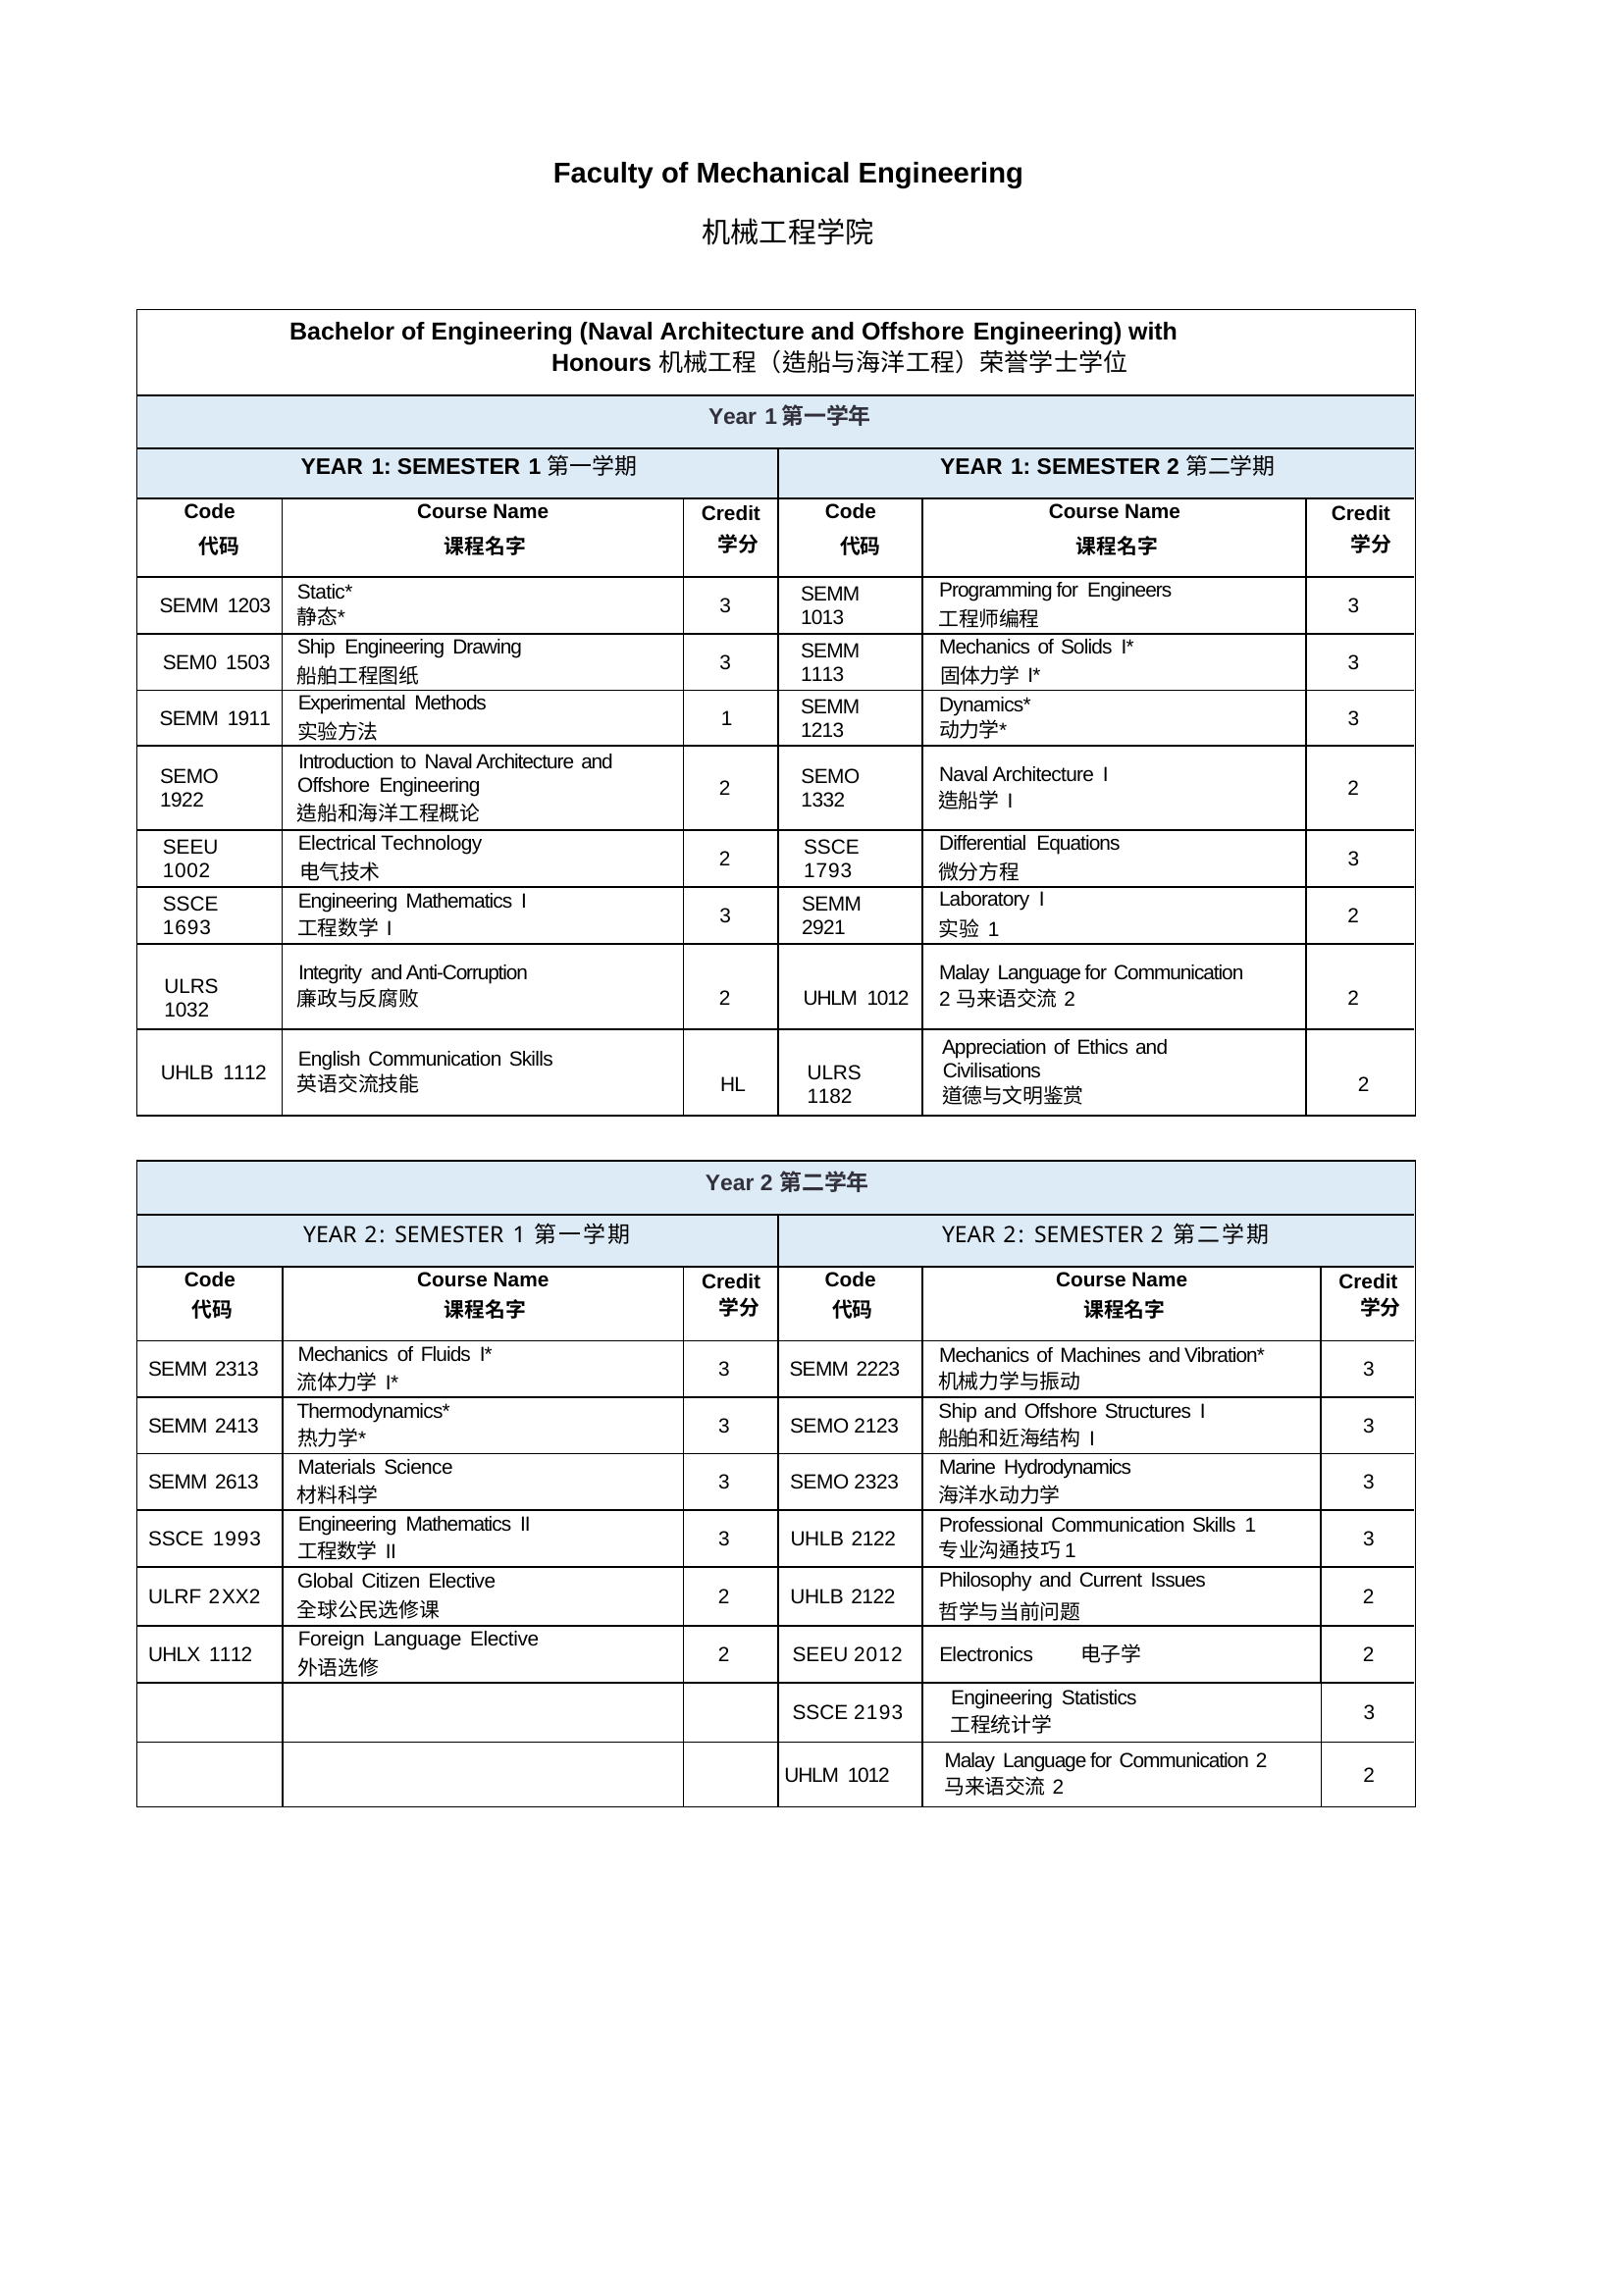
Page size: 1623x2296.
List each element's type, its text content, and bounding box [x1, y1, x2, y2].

table_cell HL [684, 1030, 777, 1115]
table_cell SEEU 2012 [779, 1627, 921, 1682]
table_cell ULRS 1182 [779, 1030, 921, 1115]
table_cell Static* 静态* [283, 578, 683, 633]
table_cell Credit 学分 [684, 1268, 777, 1340]
table_cell Malay Language for Communication 2 马来语交流 2 [923, 945, 1305, 1028]
table_cell SEMM 2413 [137, 1398, 282, 1453]
table_cell UHLX 1112 [137, 1627, 282, 1682]
table_cell 1 [684, 691, 777, 745]
table_cell 3 [684, 578, 777, 633]
table_cell Global Citizen Elective 全球公民选修课 [284, 1568, 683, 1625]
table_cell Course Name 课程名字 [923, 499, 1305, 576]
table_cell Professional Communication Skills 1 专业沟通技巧1 [923, 1511, 1320, 1566]
table_cell 3 [1322, 1453, 1415, 1509]
table_header Bachelor of Engineering (Naval Architecture and Offshore Engineering) with Honours 机械工程（造船与海洋工程）荣誉学士学位 [137, 310, 1415, 394]
table_cell Credit 学分 [1307, 497, 1415, 576]
table_cell 2 [684, 1568, 777, 1625]
table_cell 2 [1322, 1742, 1415, 1806]
table_cell ULRS 1032 [137, 945, 282, 1028]
table_cell SSCE 1693 [137, 888, 282, 943]
table_cell YEAR 1: SEMESTER 2 第二学期 [779, 447, 1415, 497]
table_cell Credit 学分 [1322, 1266, 1415, 1340]
table_cell SEMM 1203 [137, 578, 282, 633]
table_cell SSCE 1993 [137, 1511, 282, 1566]
table_cell SEMM 1213 [779, 691, 921, 745]
table_cell Course Name 课程名字 [923, 1268, 1320, 1340]
table_cell Malay Language for Communication 2 马来语交流 2 [923, 1743, 1321, 1806]
table_cell Philosophy and Current Issues 哲学与当前问题 [923, 1568, 1320, 1625]
table_cell Materials Science 材料科学 [284, 1454, 683, 1509]
table_cell Engineering Mathematics II 工程数学 II [284, 1511, 683, 1566]
table_cell Ship Engineering Drawing 船舶工程图纸 [283, 635, 683, 689]
table_cell Naval Architecture I 造船学 I [923, 747, 1305, 829]
table_cell [137, 1684, 282, 1741]
table_cell 2 [1307, 1028, 1415, 1115]
table_cell UHLB 2122 [779, 1568, 921, 1625]
text Faculty of Mechanical Engineering [553, 156, 1475, 195]
table_cell 2 [1322, 1625, 1415, 1682]
table_header Year 2 第二学年 [137, 1162, 1415, 1214]
table_cell Course Name 课程名字 [284, 1268, 683, 1340]
table_cell 2 [684, 747, 777, 829]
table_cell Engineering Statistics 工程统计学 [923, 1684, 1321, 1741]
table_cell Thermodynamics* 热力学* [284, 1398, 683, 1453]
table_cell SEMO 2323 [779, 1454, 921, 1509]
table_cell Engineering Mathematics I 工程数学 I [283, 888, 683, 943]
table_cell 3 [684, 1454, 777, 1509]
table_cell Introduction to Naval Architecture and Offshore Engineering 造船和海洋工程概论 [283, 747, 683, 829]
table_cell Code 代码 [779, 499, 921, 576]
table_cell SEMM 2313 [137, 1341, 282, 1396]
table_cell 3 [1307, 576, 1415, 633]
table_cell [684, 1684, 777, 1741]
table_cell Electronics 电子学 [923, 1627, 1320, 1682]
table_cell SEMM 1911 [137, 691, 282, 745]
table_cell Foreign Language Elective 外语选修 [284, 1627, 683, 1682]
table_cell Year 1第一学年 [137, 394, 1415, 447]
table_cell 3 [684, 1398, 777, 1453]
table_cell [284, 1743, 683, 1806]
table_cell Electrical Technology 电气技术 [283, 831, 683, 886]
table_cell 3 [684, 888, 777, 943]
table_cell 3 [1307, 829, 1415, 886]
table_cell SEMM 2613 [137, 1454, 282, 1509]
table_cell Experimental Methods 实验方法 [283, 691, 683, 745]
table_cell 3 [1322, 1340, 1415, 1396]
table_cell 2 [684, 1627, 777, 1682]
table_cell 3 [1307, 633, 1415, 689]
table_cell Code 代码 [137, 499, 282, 576]
table_cell Dynamics* 动力学* [923, 691, 1305, 745]
table_cell English Communication Skills 英语交流技能 [283, 1030, 683, 1115]
table_cell [284, 1684, 683, 1741]
table_cell SSCE 1793 [779, 831, 921, 886]
table_cell SEMO 1922 [137, 747, 282, 829]
table_cell [137, 1743, 282, 1806]
table_cell Appreciation of Ethics and Civilisations 道德与文明鉴赏 [923, 1030, 1305, 1115]
table_cell 3 [684, 1341, 777, 1396]
table_cell Programming for Engineers 工程师编程 [923, 578, 1305, 633]
table_cell SSCE 2193 [779, 1684, 921, 1741]
table_cell 3 [1322, 1682, 1415, 1741]
table_cell SEMM 2223 [779, 1341, 921, 1396]
table_cell Ship and Offshore Structures I 船舶和近海结构 I [923, 1398, 1320, 1453]
table_cell 2 [1307, 745, 1415, 829]
table_cell [684, 1743, 777, 1806]
table_cell Mechanics of Fluids I* 流体力学 I* [284, 1341, 683, 1396]
table_cell UHLB 1112 [137, 1030, 282, 1115]
table_cell 2 [1307, 886, 1415, 943]
table_cell Code 代码 [779, 1268, 921, 1340]
table_cell Differential Equations 微分方程 [923, 831, 1305, 886]
table_cell Integrity and Anti-Corruption 廉政与反腐败 [283, 945, 683, 1028]
table_cell UHLM 1012 [779, 945, 921, 1028]
text 机械工程学院 [702, 212, 1475, 251]
table_cell SEM0 1503 [137, 635, 282, 689]
table_cell SEMO 2123 [779, 1398, 921, 1453]
table_cell SEMM 1113 [779, 635, 921, 689]
table_cell SEEU 1002 [137, 831, 282, 886]
table_cell UHLM 1012 [779, 1743, 921, 1806]
table_cell 3 [684, 635, 777, 689]
table_cell Mechanics of Solids I* 固体力学 I* [923, 635, 1305, 689]
table_cell Laboratory I 实验 1 [923, 888, 1305, 943]
table_cell SEMM 2921 [779, 888, 921, 943]
table_cell Credit 学分 [684, 499, 777, 576]
table_cell Course Name 课程名字 [283, 499, 683, 576]
table_cell Marine Hydrodynamics 海洋水动力学 [923, 1454, 1320, 1509]
table_cell 3 [1322, 1509, 1415, 1566]
table_cell SEMO 1332 [779, 747, 921, 829]
table_cell SEMM 1013 [779, 578, 921, 633]
table_cell 3 [684, 1511, 777, 1566]
table_cell 3 [1307, 690, 1415, 745]
table_cell 2 [684, 831, 777, 886]
table_cell 2 [1322, 1566, 1415, 1625]
table_cell YEAR 1: SEMESTER 1 第一学期 [137, 449, 777, 497]
table_cell ULRF 2XX2 [137, 1568, 282, 1625]
table_cell Mechanics of Machines and Vibration* 机械力学与振动 [923, 1341, 1320, 1396]
table_cell YEAR 2: SEMESTER 2 第二学期 [779, 1214, 1415, 1266]
table_cell Code 代码 [137, 1268, 282, 1340]
table_cell 3 [1322, 1396, 1415, 1453]
table_cell 2 [1307, 943, 1415, 1028]
table_cell UHLB 2122 [779, 1511, 921, 1566]
table_cell YEAR 2: SEMESTER 1 第一学期 [137, 1216, 777, 1266]
table_cell 2 [684, 945, 777, 1028]
